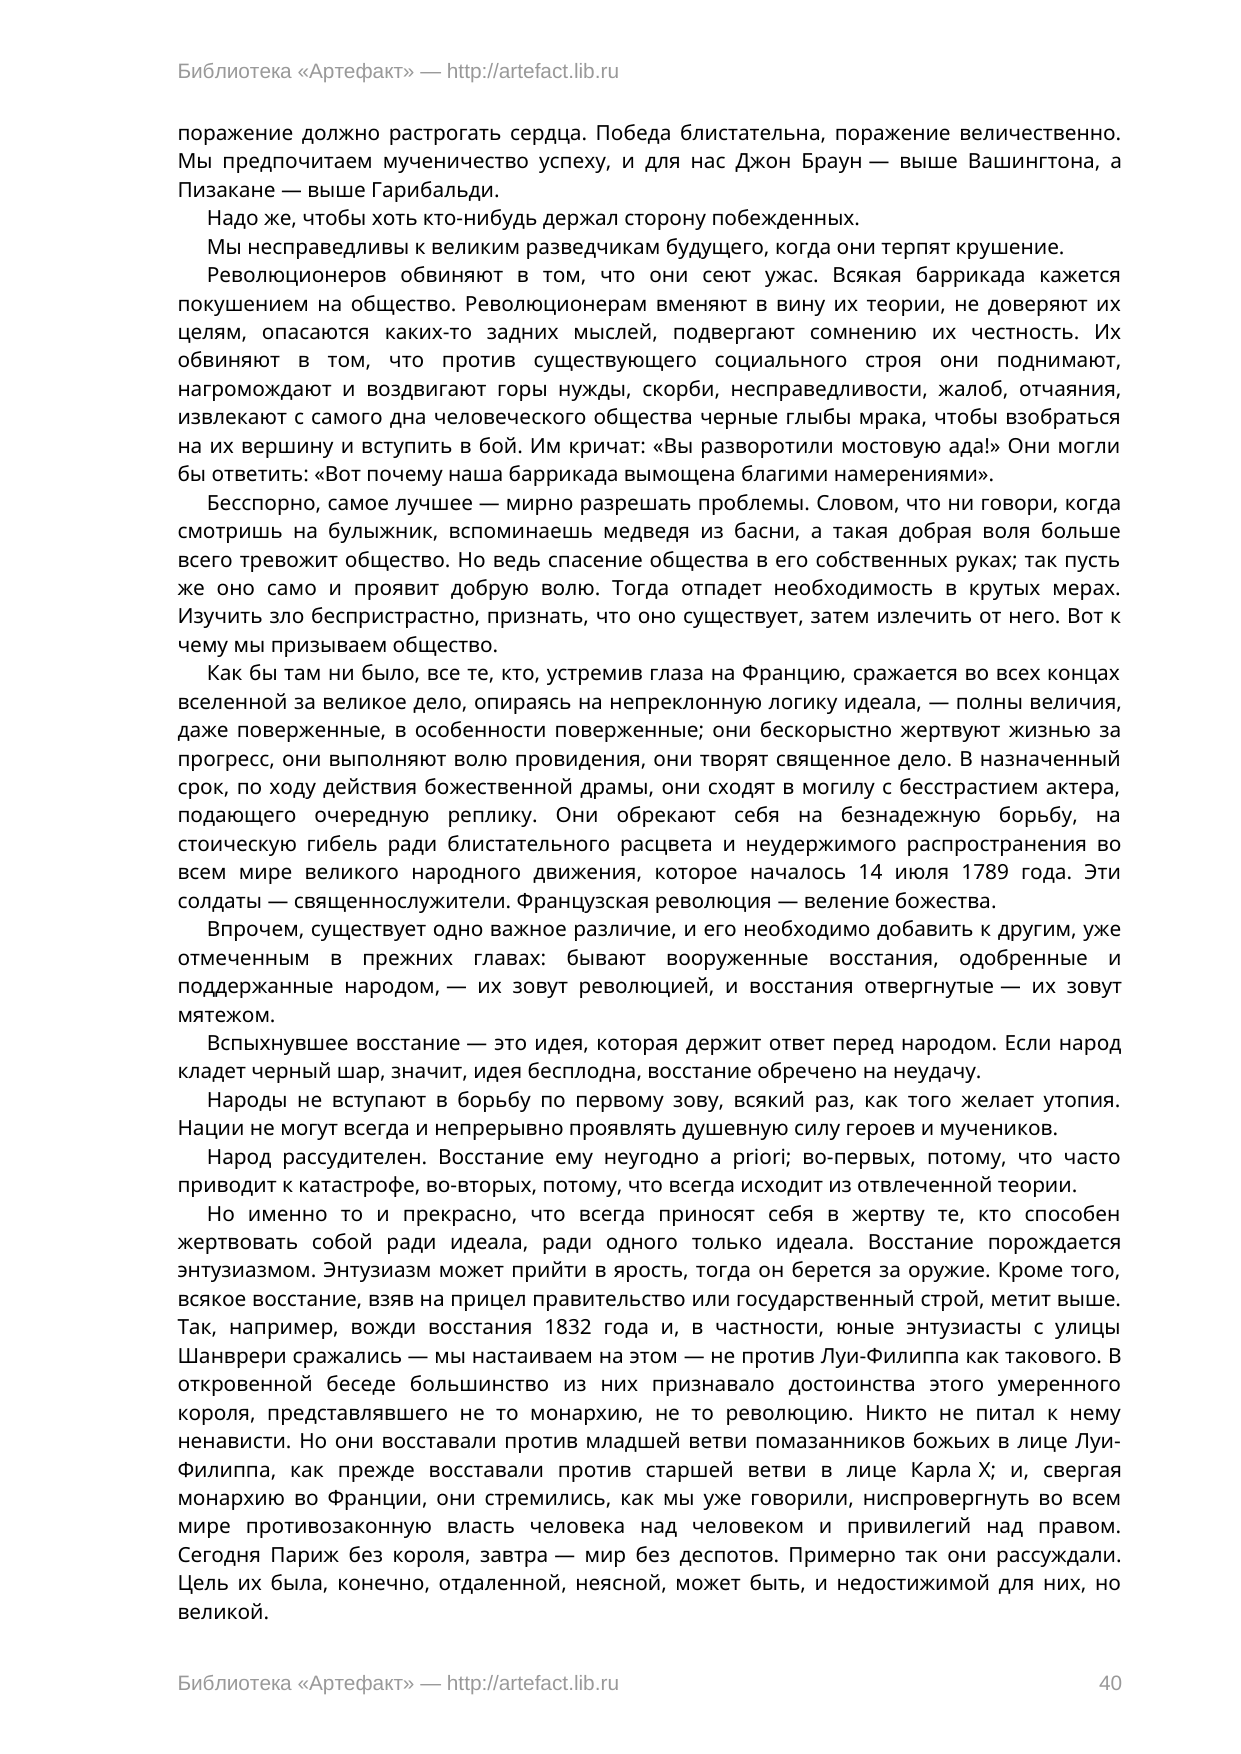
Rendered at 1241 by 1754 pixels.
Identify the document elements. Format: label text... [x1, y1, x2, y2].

text Бесспорно, самое лучшее — мирно разрешать проблемы. Словом, что ни говори, когда смотришь на булыжник, вспоминаешь медведя из басни, а такая добрая воля больше всего тревожит общество. Но ведь спасение общества в его собственных руках; так пусть же оно само и проявит добрую волю. Тогда отпадет необходимость в крутых мерах. Изучить зло беспристрастно, признать, что оно существует, затем излечить от него. Вот к чему мы призываем общество. [177, 488, 1122, 658]
text Но именно то и прекрасно, что всегда приносят себя в жертву те, кто способен жертвовать собой ради идеала, ради одного только идеала. Восстание порождается энтузиазмом. Энтузиазм может прийти в ярость, тогда он берется за оружие. Кроме того, всякое восстание, взяв на прицел правительство или государственный строй, метит выше. Так, например, вожди восстания 1832 года и, в частности, юные энтузиасты с улицы Шанврери сражались — мы настаиваем на этом — не против Луи-Филиппа как такового. В откровенной беседе большинство из них признавало достоинства этого умеренного короля, представлявшего не то монархию, не то революцию. Никто не питал к нему ненависти. Но они восставали против младшей ветви помазанников божьих в лице Луи-Филиппа, как прежде восставали против старшей ветви в лице Карла X; и, свергая монархию во Франции, они стремились, как мы уже говорили, ниспровергнуть во всем мире противозаконную власть человека над человеком и привилегий над правом. Сегодня Париж без короля, завтра — мир без деспотов. Примерно так они рассуждали. Цель их была, конечно, отдаленной, неясной, может быть, и недостижимой для них, но великой. [177, 1199, 1122, 1625]
text Впрочем, существует одно важное различие, и его необходимо добавить к другим, уже отмеченным в прежних главах: бывают вооруженные восстания, одобренные и поддержанные народом, — их зовут революцией, и восстания отвергнутые — их зовут мятежом. [177, 914, 1122, 1028]
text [177, 118, 1122, 203]
text Как бы там ни было, все те, кто, устремив глаза на Францию, сражается во всех концах вселенной за великое дело, опираясь на непреклонную логику идеала, — полны величия, даже поверженные, в особенности поверженные; они бескорыстно жертвуют жизнью за прогресс, они выполняют волю провидения, они творят священное дело. В назначенный срок, по ходу действия божественной драмы, они сходят в могилу с бесстрастием актера, подающего очередную реплику. Они обрекают себя на безнадежную борьбу, на стоическую гибель ради блистательного расцвета и неудержимого распространения во всем мире великого народного движения, которое началось 14 июля 1789 года. Эти солдаты — священнослужители. Французская революция — веление божества. [177, 658, 1122, 914]
text Вспыхнувшее восстание — это идея, которая держит ответ перед народом. Если народ кладет черный шар, значит, идея бесплодна, восстание обречено на неудачу. [177, 1028, 1122, 1085]
text Народы не вступают в борьбу по первому зову, всякий раз, как того желает утопия. Нации не могут всегда и непрерывно проявлять душевную силу героев и мучеников. [177, 1085, 1122, 1142]
text Революционеров обвиняют в том, что они сеют ужас. Всякая баррикада кажется покушением на общество. Революционерам вменяют в вину их теории, не доверяют их целям, опасаются каких-то задних мыслей, подвергают сомнению их честность. Их обвиняют в том, что против существующего социального строя они поднимают, нагромождают и воздвигают горы нужды, скорби, несправедливости, жалоб, отчаяния, извлекают с самого дна человеческого общества черные глыбы мрака, чтобы взобраться на их вершину и вступить в бой. Им кричат: «Вы разворотили мостовую ада!» Они могли бы ответить: «Вот почему наша баррикада вымощена благими намерениями». [177, 260, 1122, 488]
text Мы несправедливы к великим разведчикам будущего, когда они терпят крушение. [177, 232, 1122, 260]
text Надо же, чтобы хоть кто-нибудь держал сторону побежденных. [177, 203, 1122, 232]
text Народ рассудителен. Восстание ему неугодно a priori; во-первых, потому, что часто приводит к катастрофе, во-вторых, потому, что всегда исходит из отвлеченной теории. [177, 1142, 1122, 1199]
